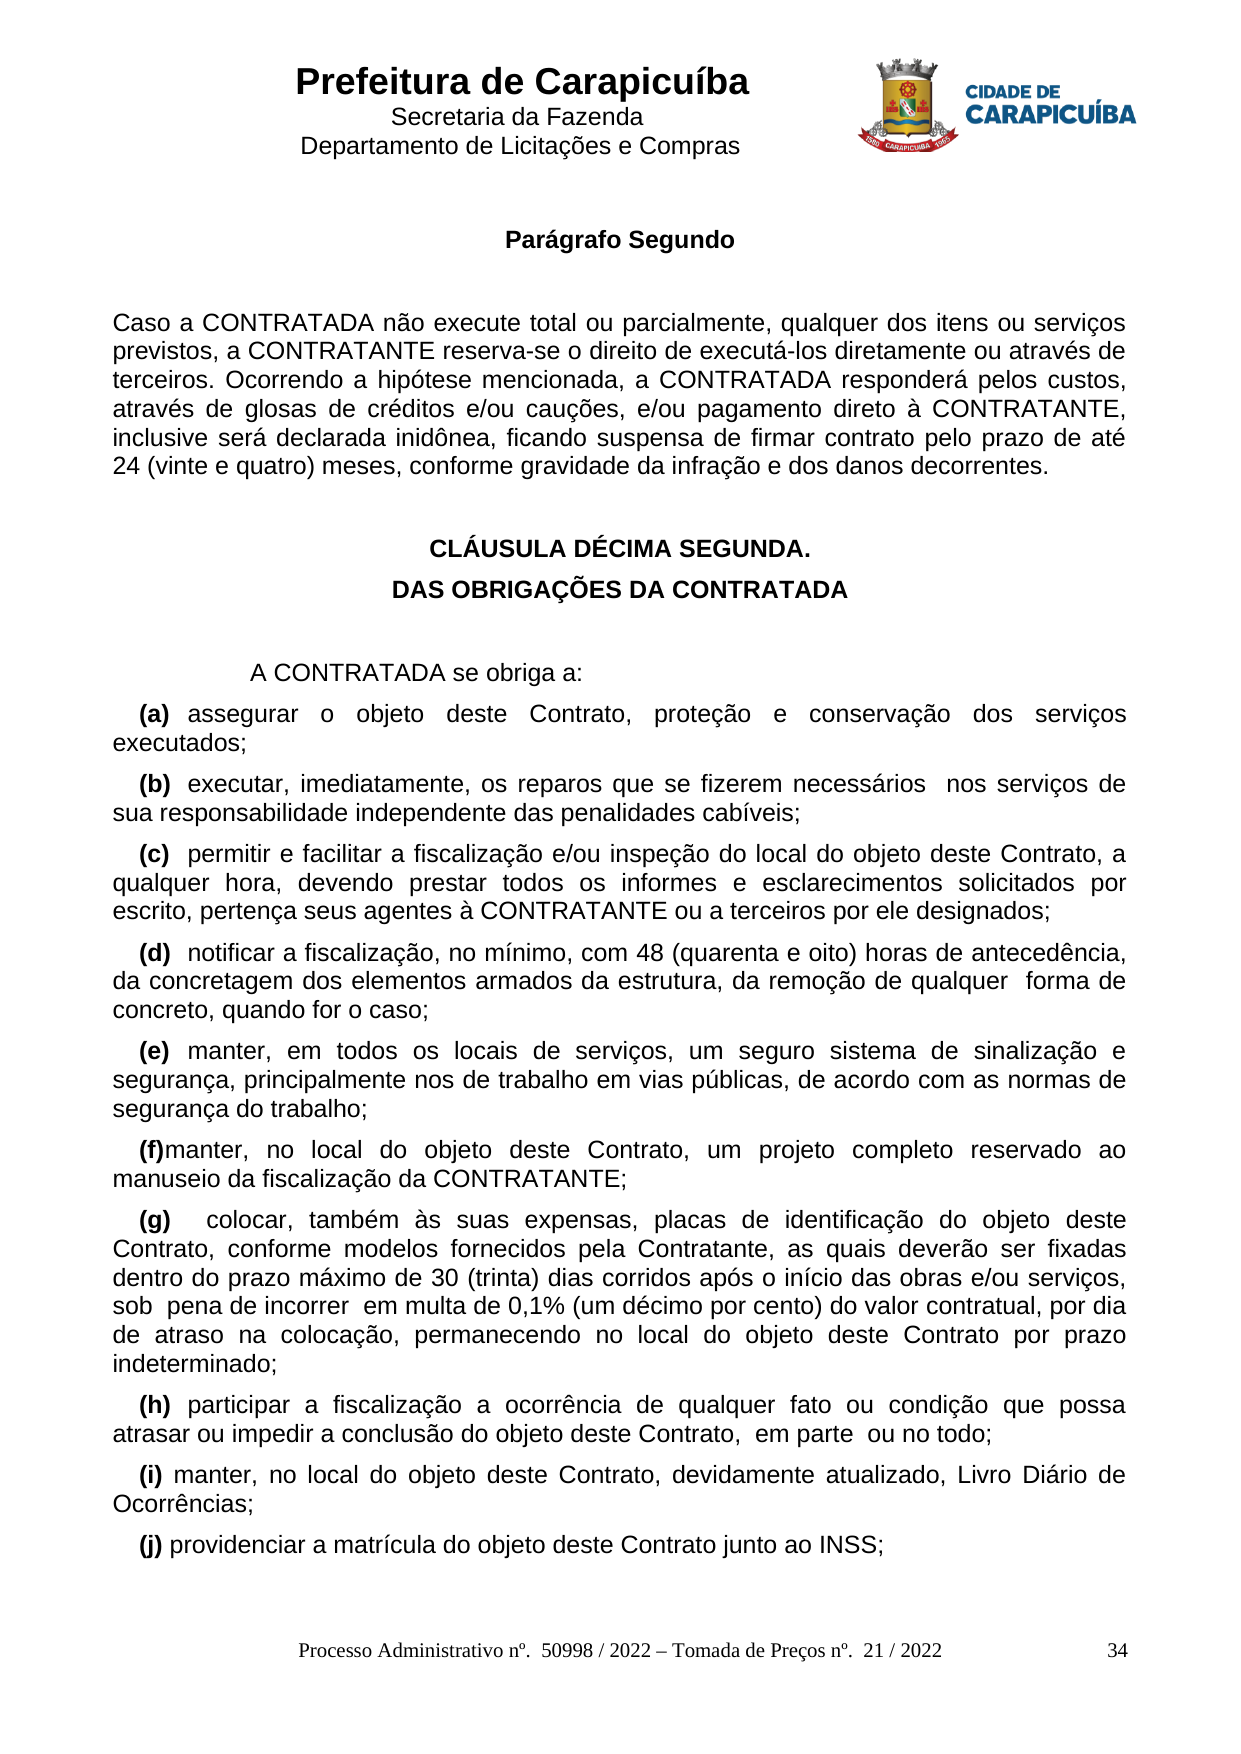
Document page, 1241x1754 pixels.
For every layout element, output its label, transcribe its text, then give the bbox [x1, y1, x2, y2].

list notificar a fiscalização, no mínimo, com 48 (quarenta e oito) horas de antecedência, da concretagem dos elementos armados da estrutura, da remoção de qualquer forma de concreto, quando for o caso; [112, 937, 1128, 1024]
list assegurar o objeto deste Contrato, proteção e conservação dos serviços executados; [112, 699, 1128, 756]
picture [857, 57, 1139, 152]
text (j) providenciar a matrícula do objeto deste Contrato junto ao INSS; [112, 1530, 1128, 1559]
subtitle Parágrafo Segundo [112, 225, 1128, 254]
text Caso a CONTRATADA não execute total ou parcialmente, qualquer dos itens ou serviços previstos, a CONTRATANTE reserva-se o direito de executá-los diretamente ou através de terceiros. Ocorrendo a hipótese mencionada, a CONTRATADA responderá pelos custos, através de glosas de créditos e/ou cauções, e/ou pagamento direto à CONTRATANTE, inclusive será declarada inidônea, ficando suspensa de firmar contrato pelo prazo de até 24 (vinte e quatro) meses, conforme gravidade da infração e dos danos decorrentes. [112, 307, 1128, 480]
text CLÁUSULA DÉCIMA SEGUNDA. [112, 534, 1128, 562]
list manter, no local do objeto deste Contrato, um projeto completo reservado ao manuseio da fiscalização da CONTRATANTE; [112, 1135, 1128, 1192]
list executar, imediatamente, os reparos que se fizerem necessários nos serviços de sua responsabilidade independente das penalidades cabíveis; [112, 769, 1128, 826]
text DAS OBRIGAÇÕES DA CONTRATADA [112, 575, 1128, 604]
text (i) manter, no local do objeto deste Contrato, devidamente atualizado, Livro Diário de Ocorrências; [112, 1460, 1128, 1517]
list permitir e facilitar a fiscalização e/ou inspeção do local do objeto deste Contrato, a qualquer hora, devendo prestar todos os informes e esclarecimentos solicitados por escrito, pertença seus agentes à CONTRATANTE ou a terceiros por ele designados; [112, 839, 1128, 925]
list manter, em todos os locais de serviços, um seguro sistema de sinalização e segurança, principalmente nos de trabalho em vias públicas, de acordo com as normas de segurança do trabalho; [112, 1036, 1128, 1122]
text A CONTRATADA se obriga a: [112, 657, 1128, 686]
list colocar, também às suas expensas, placas de identificação do objeto deste Contrato, conforme modelos fornecidos pela Contratante, as quais deverão ser fixadas dentro do prazo máximo de 30 (trinta) dias corridos após o início das obras e/ou serviços, sob pena de incorrer em multa de 0,1% (um décimo por cento) do valor contratual, por dia de atraso na colocação, permanecendo no local do objeto deste Contrato por prazo indeterminado; [112, 1205, 1128, 1377]
list participar a fiscalização a ocorrência de qualquer fato ou condição que possa atrasar ou impedir a conclusão do objeto deste Contrato, em parte ou no todo; [112, 1390, 1128, 1447]
